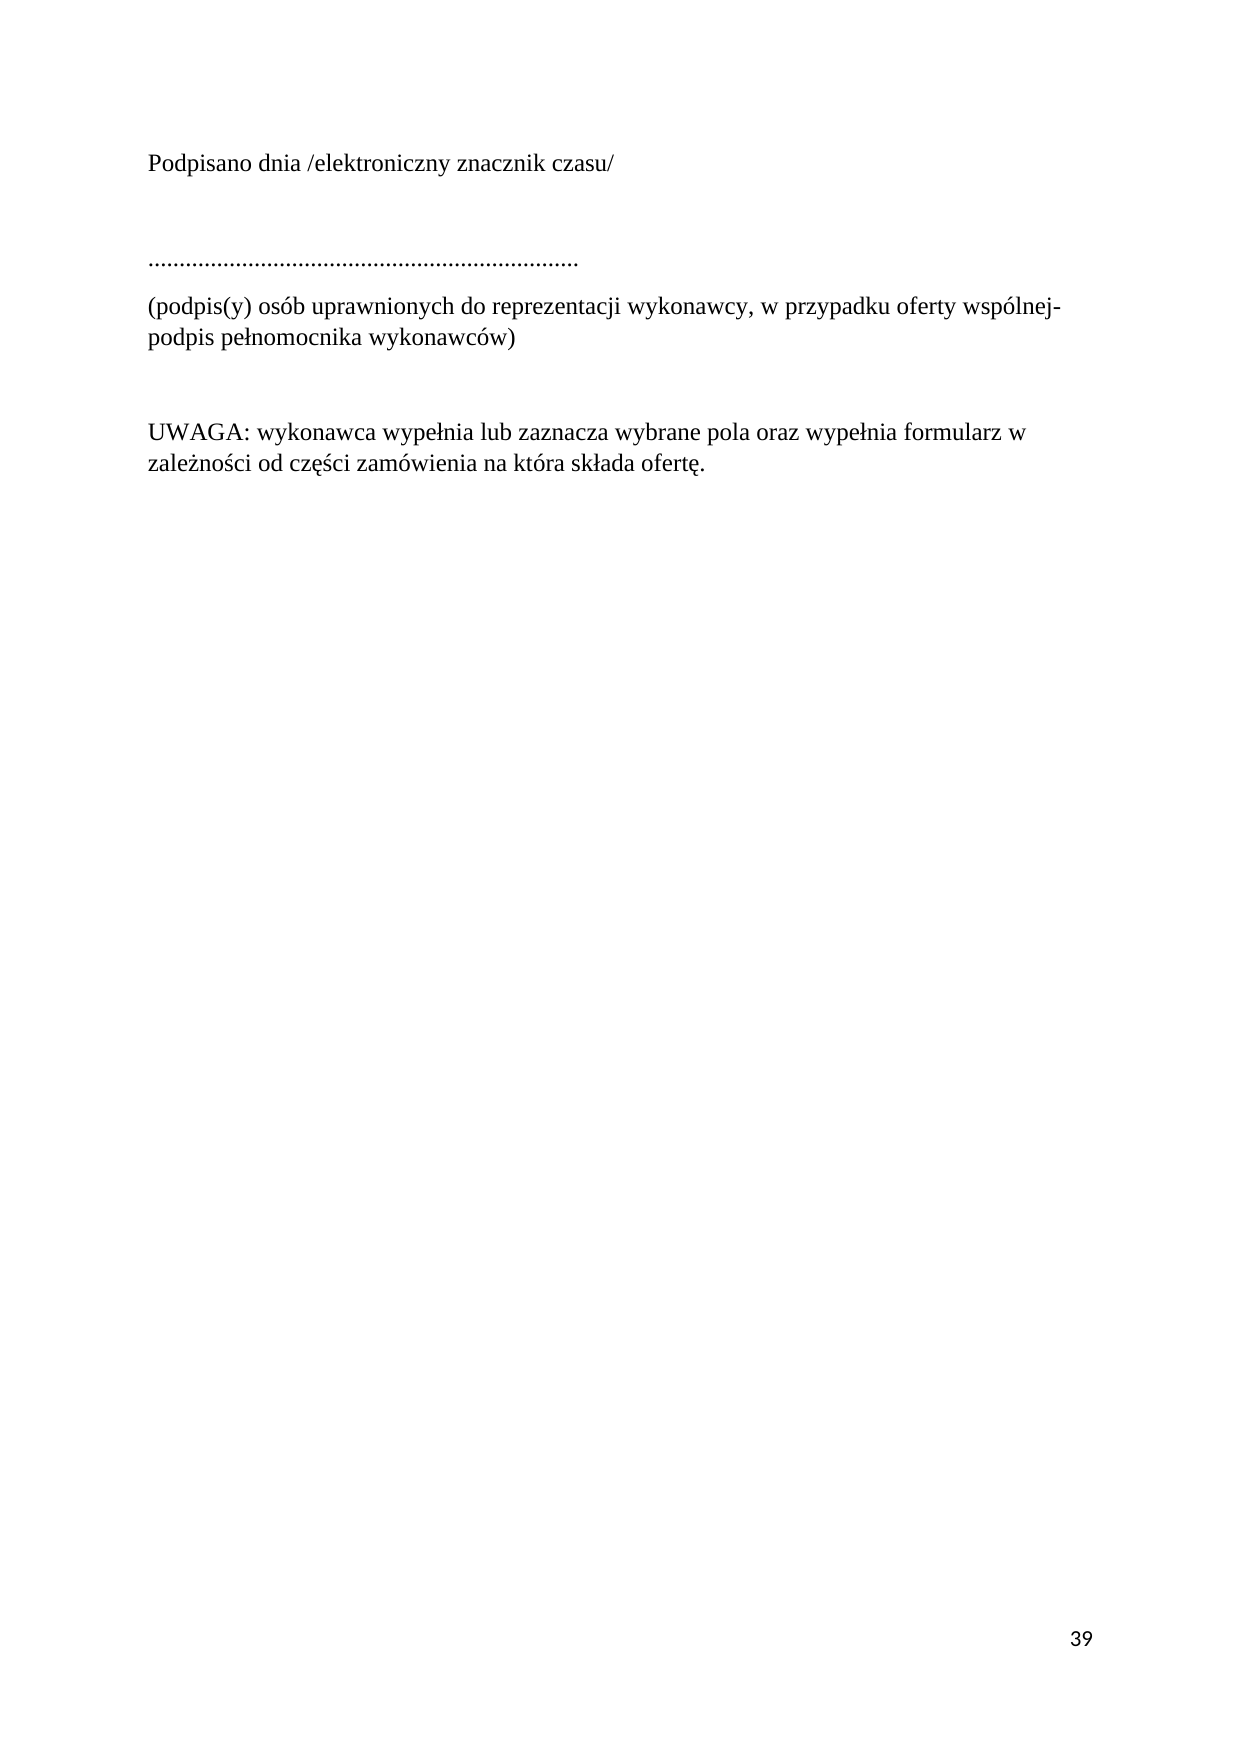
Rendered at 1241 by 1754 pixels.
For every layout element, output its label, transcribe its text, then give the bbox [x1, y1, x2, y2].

text (podpis(y) osób uprawnionych do reprezentacji wykonawcy, w przypadku oferty wspólnej- podpis pełnomocnika wykonawców) [148, 291, 1093, 351]
text ..................................................................... [148, 243, 1093, 272]
text UWAGA: wykonawca wypełnia lub zaznacza wybrane pola oraz wypełnia formularz w zależności od części zamówienia na która składa ofertę. [148, 417, 1093, 477]
text Podpisano dnia /elektroniczny znacznik czasu/ [148, 148, 1048, 176]
